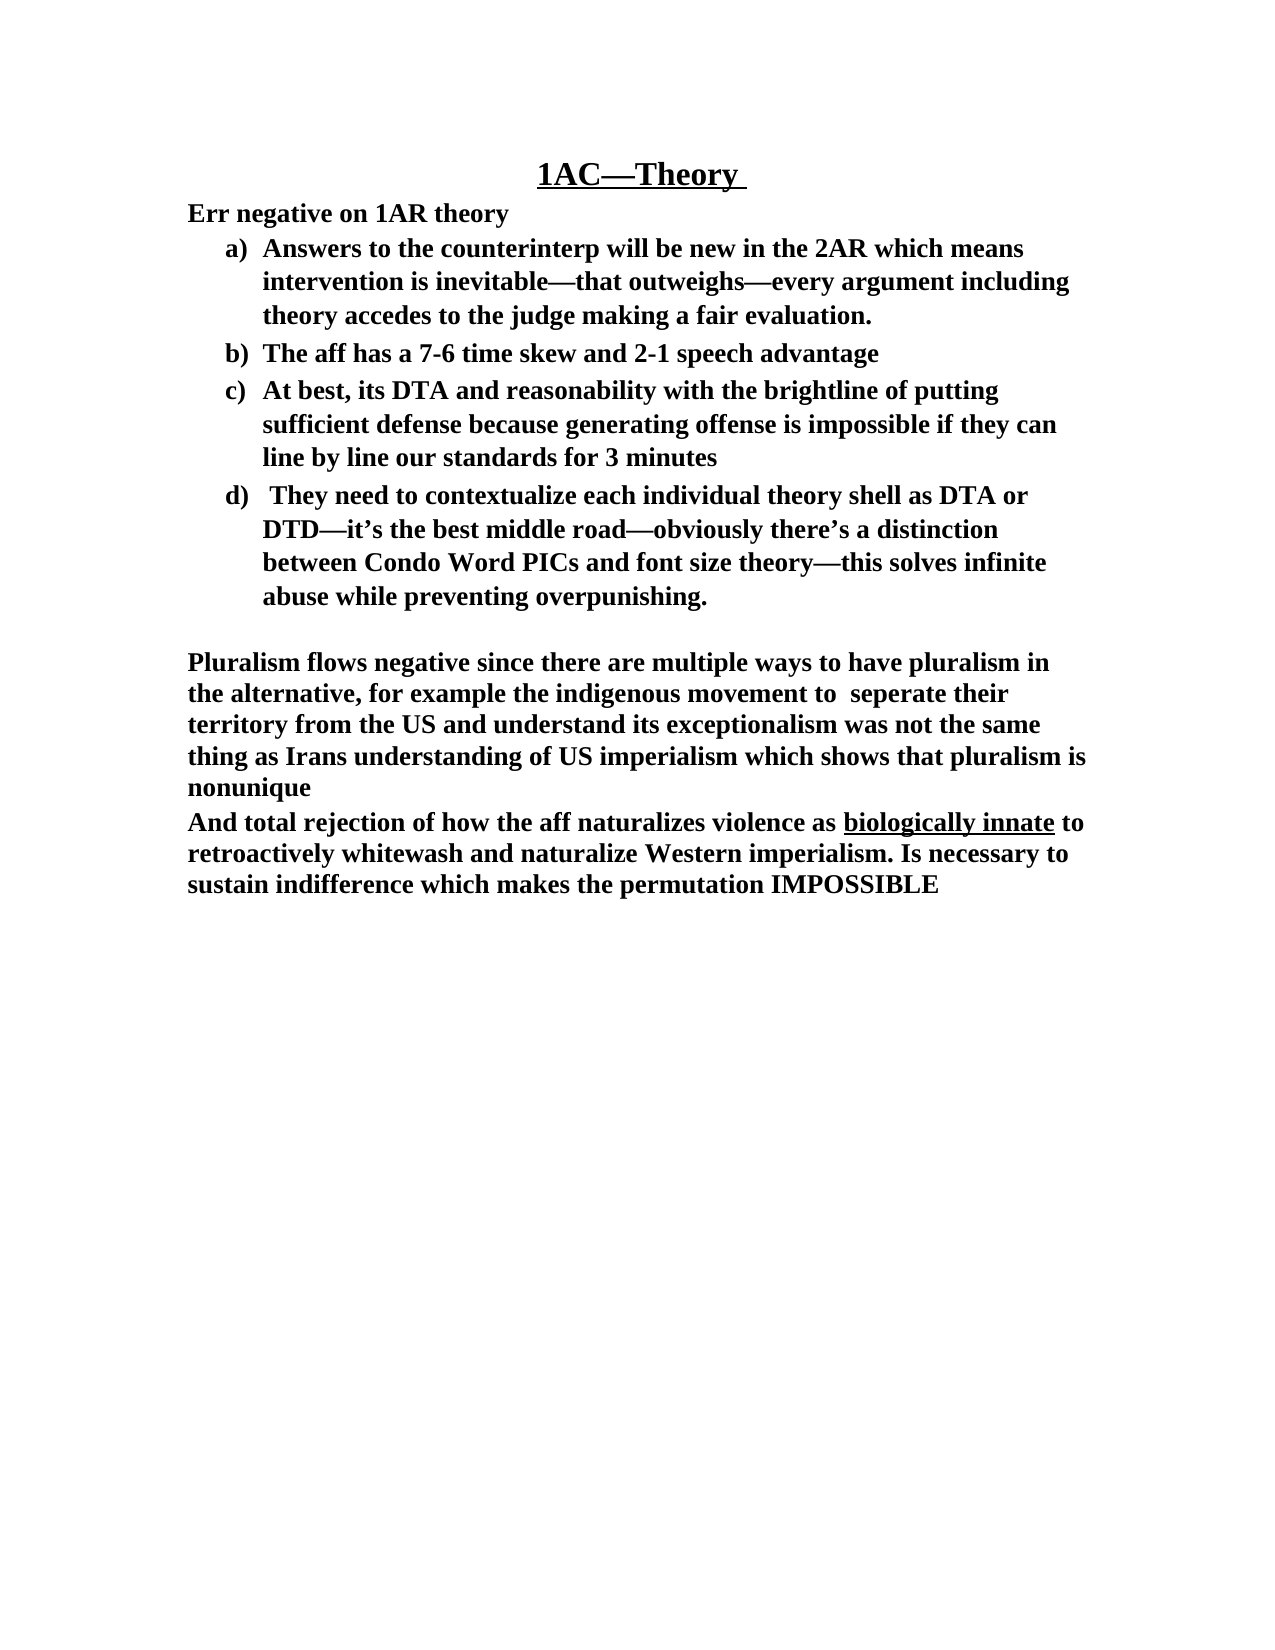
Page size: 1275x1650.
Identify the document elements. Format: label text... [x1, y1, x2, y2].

subtitle At best, its DTA and reasonability with the brightline of putting sufficient defense because generating offense is impossible if they can line by line our standards for 3 minutes [225, 374, 1087, 473]
subtitle Answers to the counterinterp will be new in the 2AR which means intervention is inevitable—that outweighs—every argument including theory accedes to the judge making a fair evaluation. [225, 232, 1087, 330]
subtitle The aff has a 7-6 time skew and 2-1 speech advantage [225, 337, 1087, 368]
subtitle They need to contextualize each individual theory shell as DTA or DTD—it’s the best middle road—obviously there’s a distinction between Condo Word PICs and font size theory—this solves infinite abuse while preventing overpunishing. [225, 479, 1087, 611]
subtitle And total rejection of how the aff naturalizes violence as biologically innate to retroactively whitewash and naturalize Western imperialism. Is necessary to sustain indifference which makes the permutation IMPOSSIBLE [187, 806, 1087, 900]
subtitle Err negative on 1AR theory [187, 197, 1087, 228]
subtitle Pluralism flows negative since there are multiple ways to have pluralism in the alternative, for example the indigenous movement to seperate their territory from the US and understand its exceptionalism was not the same thing as Irans understanding of US imperialism which shows that pluralism is nonunique [187, 646, 1087, 802]
subtitle 1AC—Theory [187, 154, 1087, 192]
